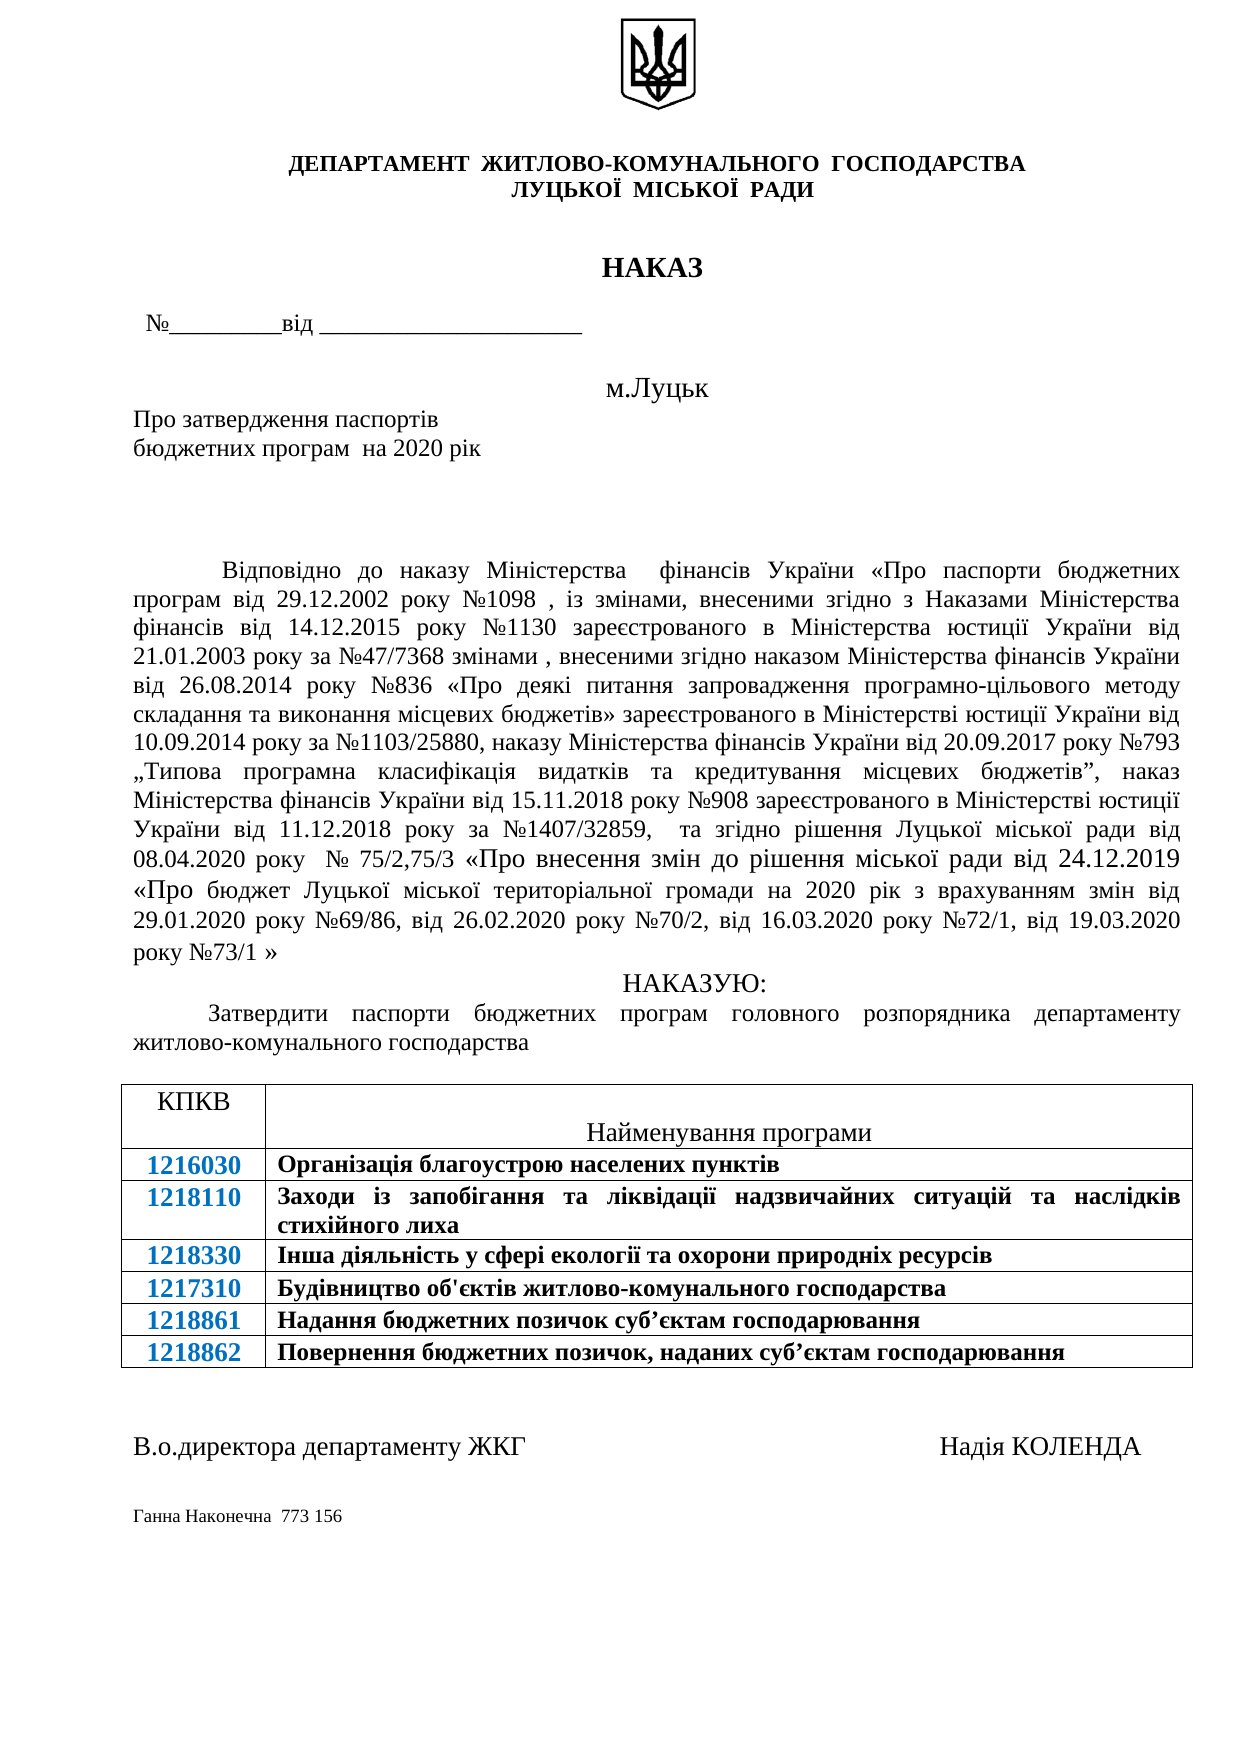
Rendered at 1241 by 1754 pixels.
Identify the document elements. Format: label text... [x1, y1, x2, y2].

table_header ДЕПАРТАМЕНТ ЖИТЛОВО-КОМУНАЛЬНОГО ГОСПОДАРСТВА ЛУЦЬКОЇ МІСЬКОЇ РАДИ [122, 150, 1192, 226]
table_cell 1218330 [122, 1240, 265, 1271]
text В.о.директора департаменту ЖКГ Надія КОЛЕНДА [133, 1431, 1181, 1462]
text НАКАЗУЮ: [133, 967, 1181, 998]
table_cell 1218862 [122, 1336, 265, 1367]
table_cell Організація благоустрою населених пунктів [266, 1149, 1192, 1180]
table_cell 1218110 [122, 1181, 265, 1238]
table_cell Надання бюджетних позичок суб’єктам господарювання [266, 1304, 1192, 1335]
text Про затвердження паспортів [133, 404, 1181, 433]
table_cell Заходи із запобігання та ліквідації надзвичайних ситуацій та наслідків стихійного лиха [266, 1181, 1192, 1238]
table_cell 1218861 [122, 1304, 265, 1335]
text Ганна Наконечна 773 156 [133, 1505, 1181, 1526]
table_header Найменування програми [266, 1085, 1192, 1148]
text Відповідно до наказу Міністерства фінансів України «Про паспорти бюджетних програм від 29.12.2002 року №1098 , із змінами, внесеними згідно з Наказами Міністерства фінансів від 14.12.2015 року №1130 зареєстрованого в Міністерства юстиції України від 21.01.2003 року за №47/7368 змінами , внесеними згідно наказом Міністерства фінансів України від 26.08.2014 року №836 «Про деякі питання запровадження програмно-цільового методу складання та виконання місцевих бюджетів» зареєстрованого в Міністерстві юстиції України від 10.09.2014 року за №1103/25880, наказу Міністерства фінансів України від 20.09.2017 року №793 „Типова програмна класифікація видатків та кредитування місцевих бюджетів”, наказ Міністерства фінансів України від 15.11.2018 року №908 зареєстрованого в Міністерстві юстиції України від 11.12.2018 року за №1407/32859, та згідно рішення Луцької міської ради від 08.04.2020 року № 75/2,75/3 «Про внесення змін до рішення міської ради від 24.12.2019 «Про бюджет Луцької міської територіальної громади на 2020 рік з врахуванням змін від 29.01.2020 року №69/86, від 26.02.2020 року №70/2, від 16.03.2020 року №72/1, від 19.03.2020 року №73/1 » [133, 555, 1181, 967]
text бюджетних програм на 2020 рік [133, 433, 1181, 461]
text Затвердити паспорти бюджетних програм головного розпорядника департаменту житлово-комунального господарства [133, 998, 1181, 1056]
table_cell Будівництво об'єктів житлово-комунального господарства [266, 1272, 1192, 1303]
table_cell 1217310 [122, 1272, 265, 1303]
text м.Луцьк [133, 370, 1181, 404]
table_cell Повернення бюджетних позичок, наданих суб’єктам господарювання [266, 1336, 1192, 1367]
table_header КПКВ [122, 1085, 265, 1148]
table_cell 1216030 [122, 1149, 265, 1180]
table_cell Інша діяльність у сфері екології та охорони природніх ресурсів [266, 1240, 1192, 1271]
subtitle НАКАЗ [133, 251, 1181, 284]
subtitle №_________від _____________________ [133, 308, 1181, 337]
